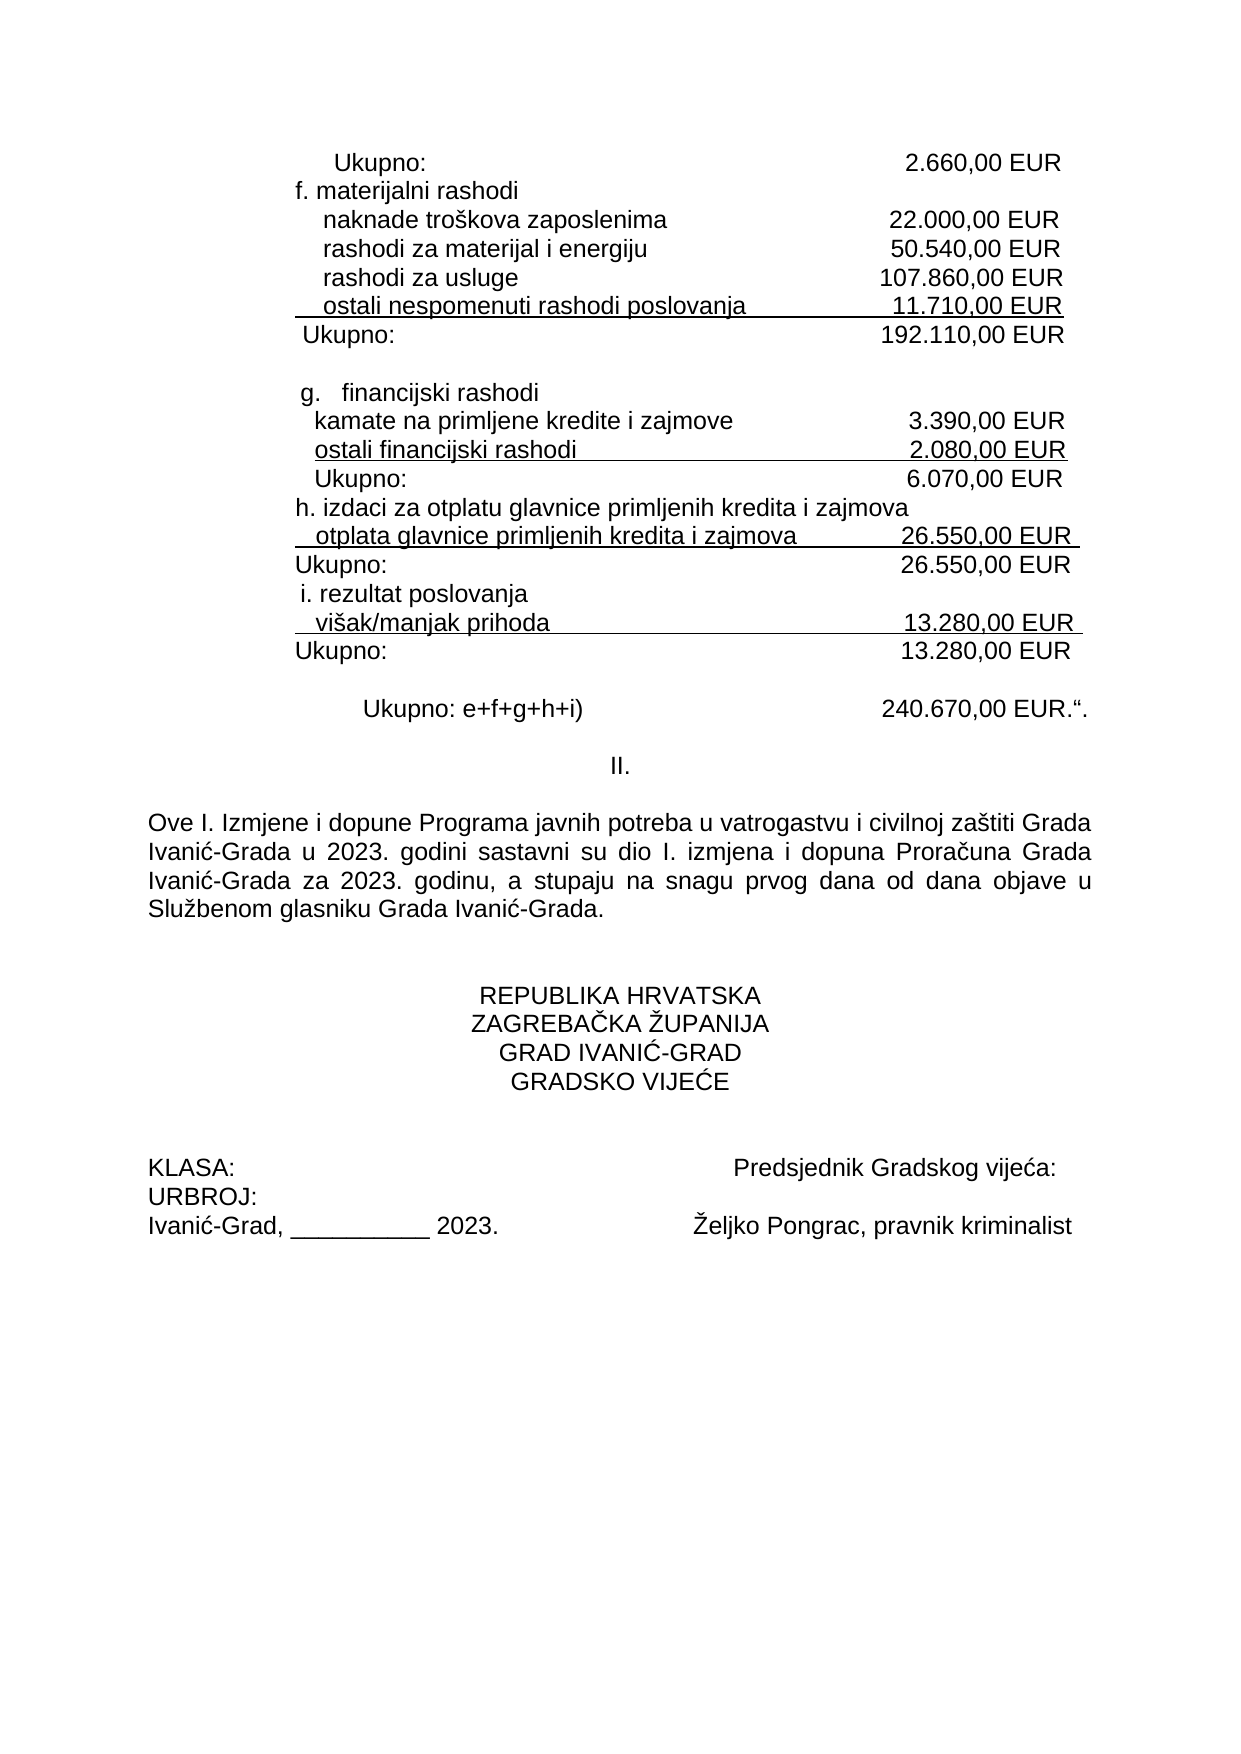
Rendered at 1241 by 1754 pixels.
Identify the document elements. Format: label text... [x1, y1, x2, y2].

text Ukupno: 13.280,00 EUR [294, 636, 1093, 665]
text kamate na primljene kredite i zajmove 3.390,00 EUR [148, 406, 1093, 435]
list Ukupno: 2.660,00 EUR [333, 148, 1093, 176]
text Ukupno: e+f+g+h+i) 240.670,00 EUR.“. [148, 694, 1093, 723]
text Ukupno: 6.070,00 EUR [148, 464, 1093, 493]
text otplata glavnice primljenih kredita i zajmova 26.550,00 EUR [294, 521, 1093, 550]
text rashodi za materijal i energiju 50.540,00 EUR [148, 234, 1093, 263]
text f. materijalni rashodi [221, 176, 1093, 205]
text Ukupno: 26.550,00 EUR [294, 550, 1093, 579]
text GRAD IVANIĆ-GRAD [148, 1038, 1093, 1067]
text Ukupno: 192.110,00 EUR [148, 320, 1093, 349]
text i. rezultat poslovanja [148, 579, 1093, 608]
text ostali nespomenuti rashodi poslovanja 11.710,00 EUR [148, 291, 1093, 320]
text KLASA: Predsjednik Gradskog vijeća: [148, 1153, 1093, 1182]
text višak/manjak prihoda 13.280,00 EUR [294, 608, 1093, 636]
text II. [148, 751, 1093, 779]
text REPUBLIKA HRVATSKA [148, 981, 1093, 1009]
text ZAGREBAČKA ŽUPANIJA [148, 1009, 1093, 1038]
text Ove I. Izmjene i dopune Programa javnih potreba u vatrogastvu i civilnoj zaštiti Grada Ivanić-Grada u 2023. godini sastavni su dio I. izmjena i dopuna Proračuna Grada Ivanić-Grada za 2023. godinu, a stupaju na snagu prvog dana od dana objave u Službenom glasniku Grada Ivanić-Grada. [148, 808, 1093, 923]
text naknade troškova zaposlenima 22.000,00 EUR [148, 205, 1093, 234]
text h. izdaci za otplatu glavnice primljenih kredita i zajmova [148, 493, 1093, 521]
text URBROJ: [148, 1182, 1093, 1211]
text ostali financijski rashodi 2.080,00 EUR [148, 435, 1093, 464]
text rashodi za usluge 107.860,00 EUR [148, 263, 1093, 291]
text Ivanić-Grad, __________ 2023. Željko Pongrac, pravnik kriminalist [148, 1211, 1093, 1239]
text GRADSKO VIJEĆE [148, 1067, 1093, 1096]
text g. financijski rashodi [148, 378, 1093, 406]
